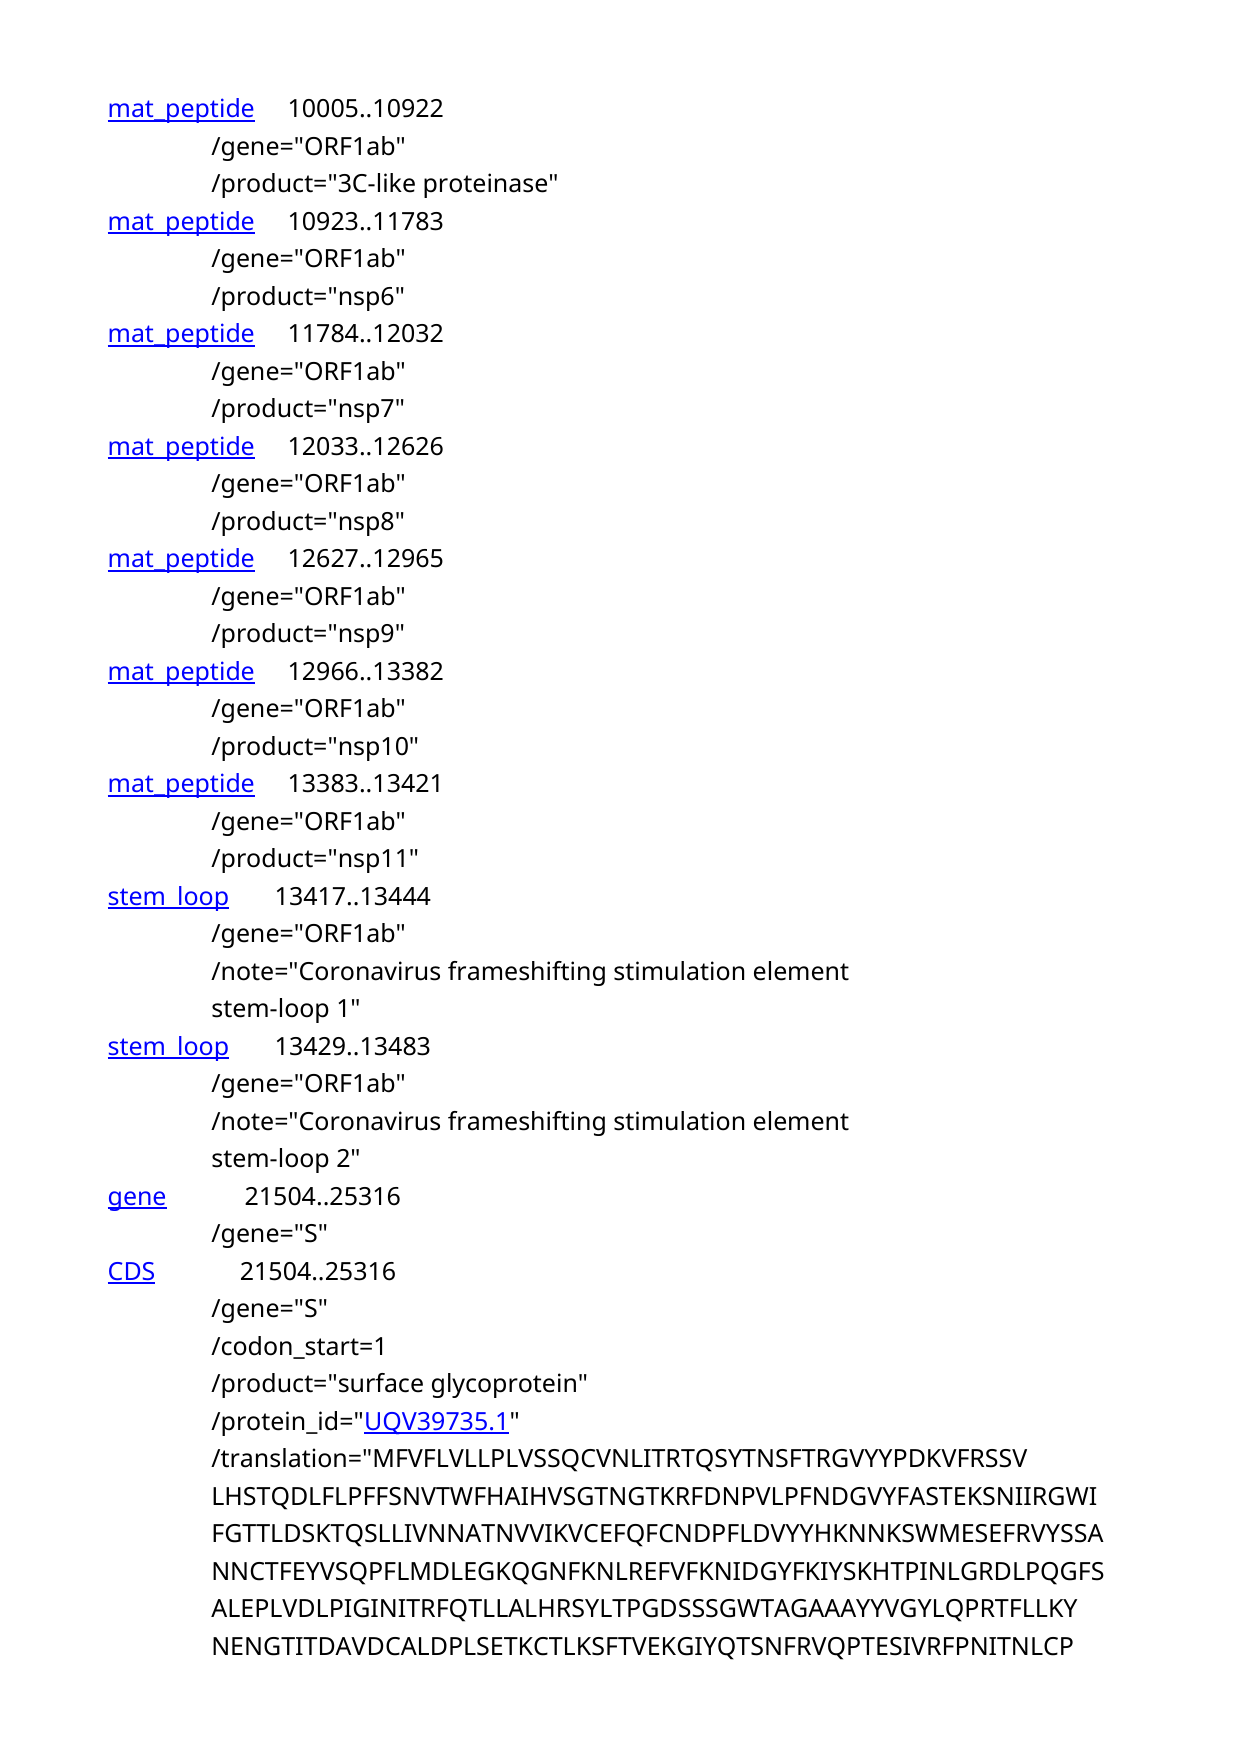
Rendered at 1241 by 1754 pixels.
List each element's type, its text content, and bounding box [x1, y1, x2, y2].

text gene 21504..25316 [75, 1177, 1165, 1214]
text /product="nsp8" [75, 502, 1165, 539]
text /note="Coronavirus frameshifting stimulation element [75, 952, 1165, 989]
text /product="nsp10" [75, 727, 1165, 764]
text /gene="ORF1ab" [75, 802, 1165, 839]
text /gene="S" [75, 1289, 1165, 1327]
text stem_loop 13417..13444 [75, 877, 1165, 914]
text /gene="ORF1ab" [75, 464, 1165, 502]
text mat_peptide 13383..13421 [75, 764, 1165, 802]
text /gene="ORF1ab" [75, 127, 1165, 164]
text /note="Coronavirus frameshifting stimulation element [75, 1102, 1165, 1139]
text mat_peptide 12627..12965 [75, 539, 1165, 577]
text mat_peptide 10923..11783 [75, 202, 1165, 239]
text stem_loop 13429..13483 [75, 1027, 1165, 1064]
text stem-loop 2" [75, 1139, 1165, 1177]
text ALEPLVDLPIGINITRFQTLLALHRSYLTPGDSSSGWTAGAAAYYVGYLQPRTFLLKY [75, 1589, 1165, 1627]
text /codon_start=1 [75, 1327, 1165, 1364]
text NNCTFEYVSQPFLMDLEGKQGNFKNLREFVFKNIDGYFKIYSKHTPINLGRDLPQGFS [75, 1552, 1165, 1589]
text /gene="ORF1ab" [75, 689, 1165, 727]
text mat_peptide 12033..12626 [75, 427, 1165, 464]
text /product="nsp11" [75, 839, 1165, 877]
text /gene="S" [75, 1214, 1165, 1252]
text mat_peptide 11784..12032 [75, 314, 1165, 352]
text /gene="ORF1ab" [75, 239, 1165, 277]
text /gene="ORF1ab" [75, 1064, 1165, 1102]
text stem-loop 1" [75, 989, 1165, 1027]
text /product="nsp9" [75, 614, 1165, 652]
text /protein_id="UQV39735.1" [75, 1402, 1165, 1439]
text /gene="ORF1ab" [75, 914, 1165, 952]
text NENGTITDAVDCALDPLSETKCTLKSFTVEKGIYQTSNFRVQPTESIVRFPNITNLCP [75, 1627, 1165, 1664]
text /product="surface glycoprotein" [75, 1364, 1165, 1402]
text CDS 21504..25316 [75, 1252, 1165, 1289]
text /gene="ORF1ab" [75, 577, 1165, 614]
text mat_peptide 10005..10922 [75, 89, 1165, 127]
text /gene="ORF1ab" [75, 352, 1165, 389]
text /product="nsp6" [75, 277, 1165, 314]
text FGTTLDSKTQSLLIVNNATNVVIKVCEFQFCNDPFLDVYYHKNNKSWMESEFRVYSSA [75, 1514, 1165, 1552]
text /product="3C-like proteinase" [75, 164, 1165, 202]
text /product="nsp7" [75, 389, 1165, 427]
text LHSTQDLFLPFFSNVTWFHAIHVSGTNGTKRFDNPVLPFNDGVYFASTEKSNIIRGWI [75, 1477, 1165, 1514]
text mat_peptide 12966..13382 [75, 652, 1165, 689]
text /translation="MFVFLVLLPLVSSQCVNLITRTQSYTNSFTRGVYYPDKVFRSSV [75, 1439, 1165, 1477]
